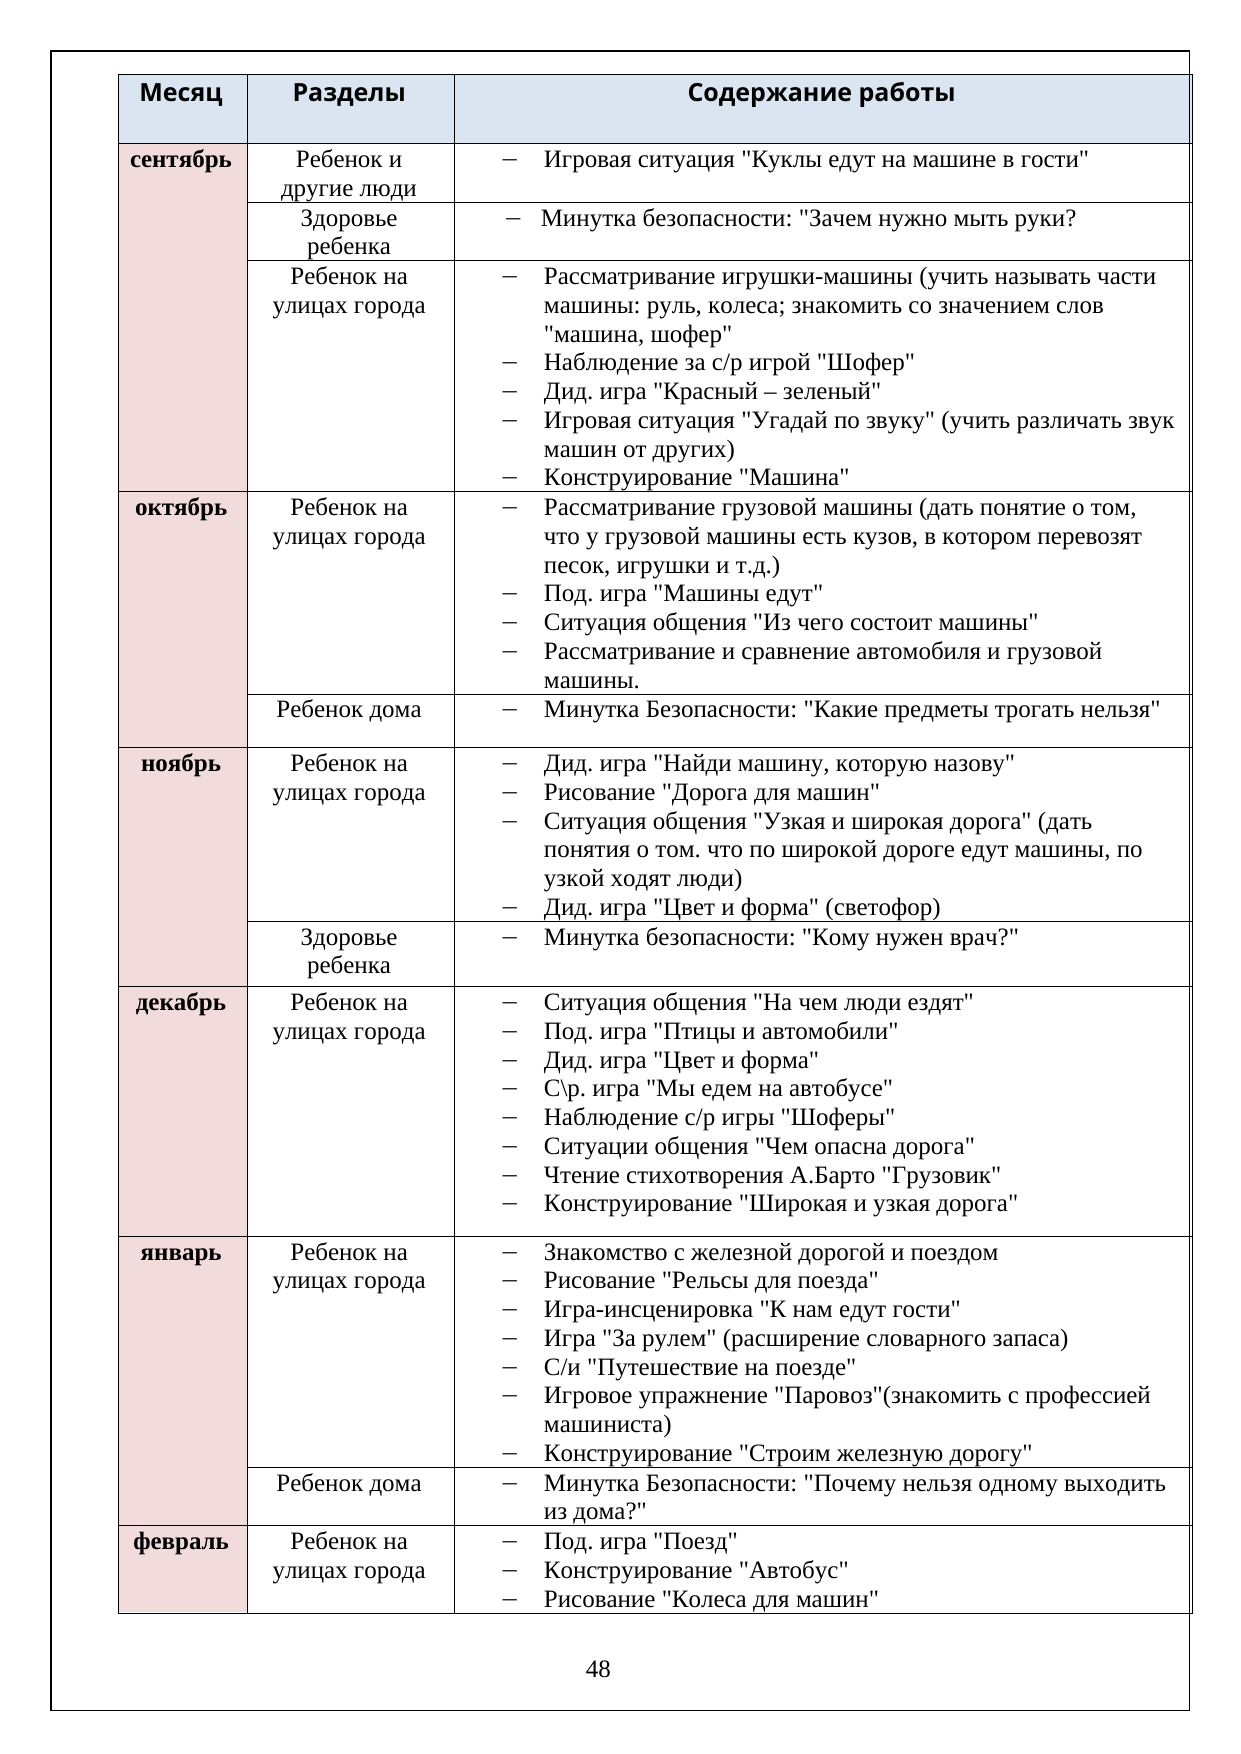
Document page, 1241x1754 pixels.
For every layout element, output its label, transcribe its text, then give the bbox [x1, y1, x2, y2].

table_cell Ребенок на улицах города [248, 492, 454, 693]
table_cell февраль [119, 1526, 247, 1612]
table_cell Ребенок и другие люди [248, 144, 454, 202]
table_header Разделы [248, 75, 454, 143]
table_cell Знакомство с железной дорогой и поездом Рисование "Рельсы для поезда" Игра-инсценировка "К нам едут гости" Игра "За рулем" (расширение словарного запаса) С/и "Путешествие на поезде" Игровое упражнение "Паровоз"(знакомить с профессией машиниста) Конструирование "Строим железную дорогу" [455, 1237, 1189, 1467]
table_cell Рассматривание игрушки-машины (учить называть части машины: руль, колеса; знакомить со значением слов "машина, шофер" Наблюдение за с/р игрой "Шофер" Дид. игра "Красный – зеленый" Игровая ситуация "Угадай по звуку" (учить различать звук машин от других) Конструирование "Машина" [455, 261, 1189, 491]
table_cell октябрь [119, 492, 247, 747]
table_cell Ребенок на улицах города [248, 261, 454, 491]
table_cell Минутка Безопасности: "Какие предметы трогать нельзя" [455, 695, 1189, 747]
table_cell Ребенок на улицах города [248, 987, 454, 1236]
table_cell Здоровье ребенка [248, 203, 454, 260]
table_cell ноябрь [119, 748, 247, 986]
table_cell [248, 1526, 454, 1612]
table_cell декабрь [119, 987, 247, 1236]
table_cell Ребенок дома [248, 1468, 454, 1525]
table_cell Рассматривание грузовой машины (дать понятие о том, что у грузовой машины есть кузов, в котором перевозят песок, игрушки и т.д.) Под. игра "Машины едут" Ситуация общения "Из чего состоит машины" Рассматривание и сравнение автомобиля и грузовой машины. [455, 492, 1189, 693]
table_cell Дид. игра "Найди машину, которую назову" Рисование "Дорога для машин" Ситуация общения "Узкая и широкая дорога" (дать понятия о том. что по широкой дороге едут машины, по узкой ходят люди) Дид. игра "Цвет и форма" (светофор) [455, 748, 1189, 921]
table_cell январь [119, 1237, 247, 1525]
table_cell Ребенок на улицах города [248, 1237, 454, 1467]
table_cell Минутка безопасности: "Зачем нужно мыть руки? [455, 203, 1189, 260]
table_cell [455, 1526, 1189, 1612]
table_cell сентябрь [119, 144, 247, 491]
table_cell Игровая ситуация "Куклы едут на машине в гости" [455, 144, 1189, 202]
table_cell Минутка Безопасности: "Почему нельзя одному выходить из дома?" [455, 1468, 1189, 1525]
table_cell Ситуация общения "На чем люди ездят" Под. игра "Птицы и автомобили" Дид. игра "Цвет и форма" С\р. игра "Мы едем на автобусе" Наблюдение с/р игры "Шоферы" Ситуации общения "Чем опасна дорога" Чтение стихотворения А.Барто "Грузовик" Конструирование "Широкая и узкая дорога" [455, 987, 1189, 1236]
table_cell Минутка безопасности: "Кому нужен врач?" [455, 922, 1189, 986]
table_cell Ребенок на улицах города [248, 748, 454, 921]
table_header Содержание работы [455, 75, 1189, 143]
table_cell Ребенок дома [248, 695, 454, 747]
table_header Месяц [119, 75, 247, 143]
table_cell Здоровье ребенка [248, 922, 454, 986]
